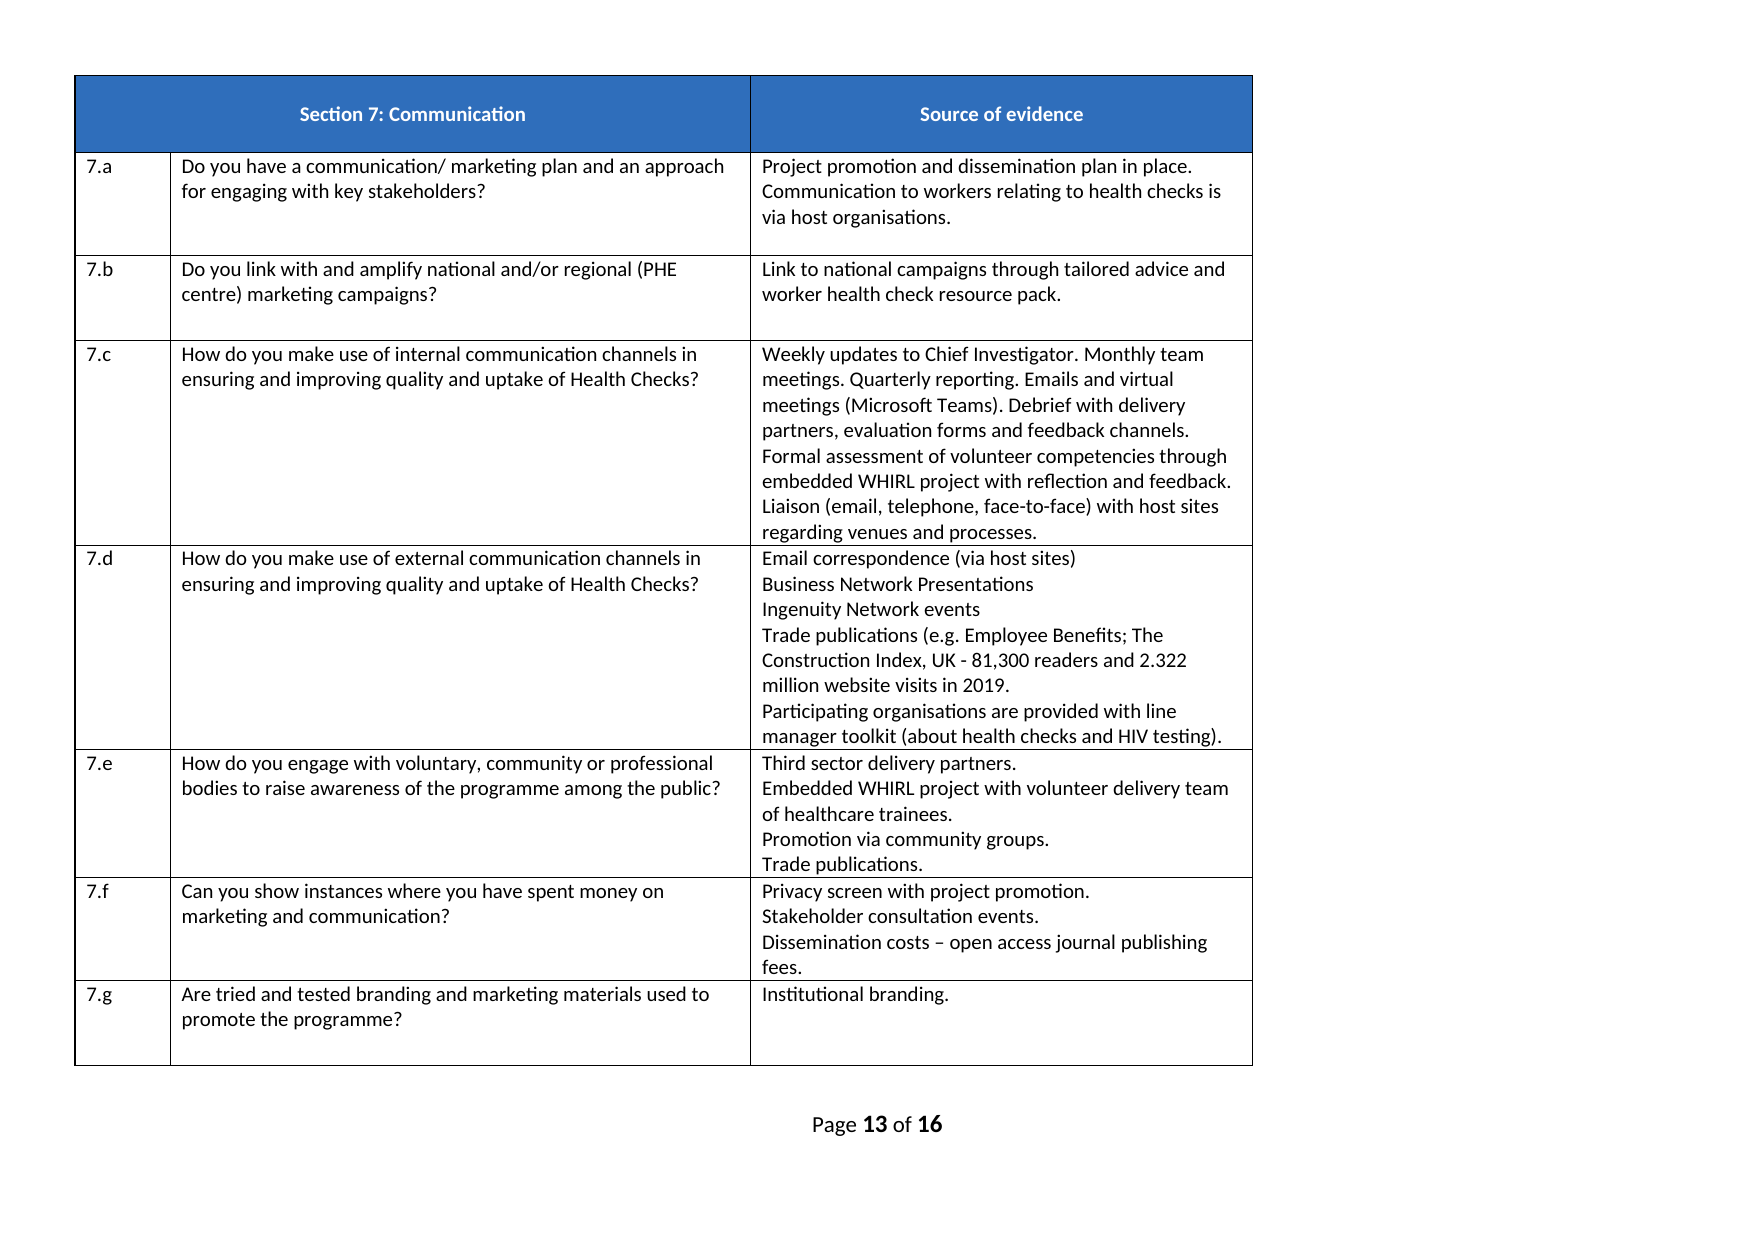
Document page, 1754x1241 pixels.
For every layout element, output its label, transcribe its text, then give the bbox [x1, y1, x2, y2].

table_cell Project promotion and dissemination plan in place. Communication to workers relating to health checks is via host organisations. [751, 153, 1252, 255]
table_cell Email correspondence (via host sites) Business Network Presentations Ingenuity Network events Trade publications (e.g. Employee Benefits; The Construction Index, UK - 81,300 readers and 2.322 million website visits in 2019. Participating organisations are provided with line manager toolkit (about health checks and HIV testing). [751, 546, 1252, 749]
table_cell Link to national campaigns through tailored advice and worker health check resource pack. [751, 256, 1252, 340]
table_cell Can you show instances where you have spent money on marketing and communication? [171, 878, 750, 980]
table_cell How do you engage with voluntary, community or professional bodies to raise awareness of the programme among the public? [171, 750, 750, 877]
table_cell How do you make use of external communication channels in ensuring and improving quality and uptake of Health Checks? [171, 546, 750, 749]
table_cell 7.a [76, 153, 170, 255]
table_cell 7.f [76, 878, 170, 980]
table_cell Privacy screen with project promotion. Stakeholder consultation events. Dissemination costs – open access journal publishing fees. [751, 878, 1252, 980]
table_cell How do you make use of internal communication channels in ensuring and improving quality and uptake of Health Checks? [171, 341, 750, 544]
table_cell Institutional branding. [751, 981, 1252, 1065]
table_header Section 7: Communication [76, 76, 750, 152]
table_cell Do you link with and amplify national and/or regional (PHE centre) marketing campaigns? [171, 256, 750, 340]
table_header Source of evidence [751, 76, 1252, 152]
table_cell Are tried and tested branding and marketing materials used to promote the programme? [171, 981, 750, 1065]
table_cell Third sector delivery partners. Embedded WHIRL project with volunteer delivery team of healthcare trainees. Promotion via community groups. Trade publications. [751, 750, 1252, 877]
table_cell 7.e [76, 750, 170, 877]
table_cell 7.d [76, 546, 170, 749]
table_cell Weekly updates to Chief Investigator. Monthly team meetings. Quarterly reporting. Emails and virtual meetings (Microsoft Teams). Debrief with delivery partners, evaluation forms and feedback channels. Formal assessment of volunteer competencies through embedded WHIRL project with reflection and feedback. Liaison (email, telephone, face-to-face) with host sites regarding venues and processes. [751, 341, 1252, 544]
table_cell 7.b [76, 256, 170, 340]
table_cell 7.g [76, 981, 170, 1065]
table_cell 7.c [76, 341, 170, 544]
table_cell Do you have a communication/ marketing plan and an approach for engaging with key stakeholders? [171, 153, 750, 255]
